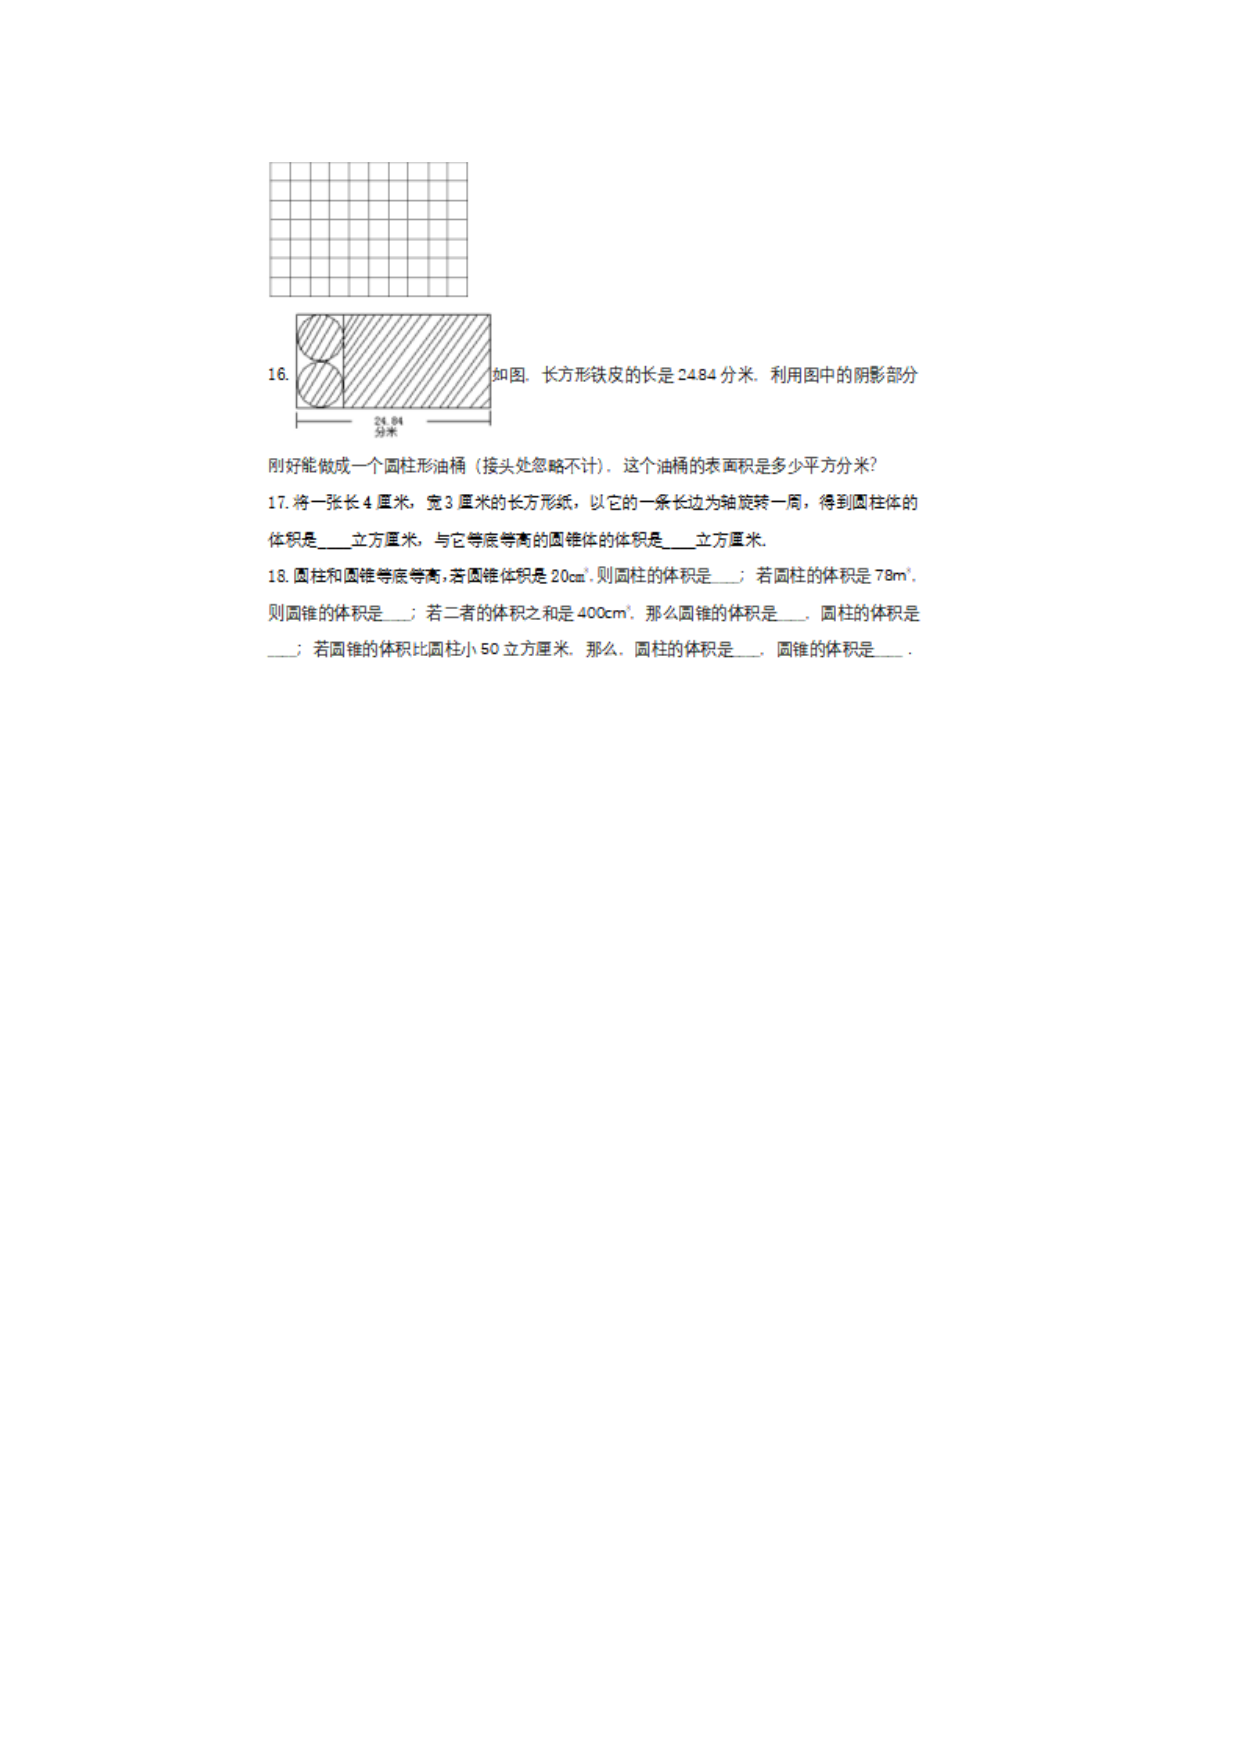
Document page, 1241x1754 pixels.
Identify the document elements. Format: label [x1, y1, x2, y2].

picture [246, 162, 994, 786]
